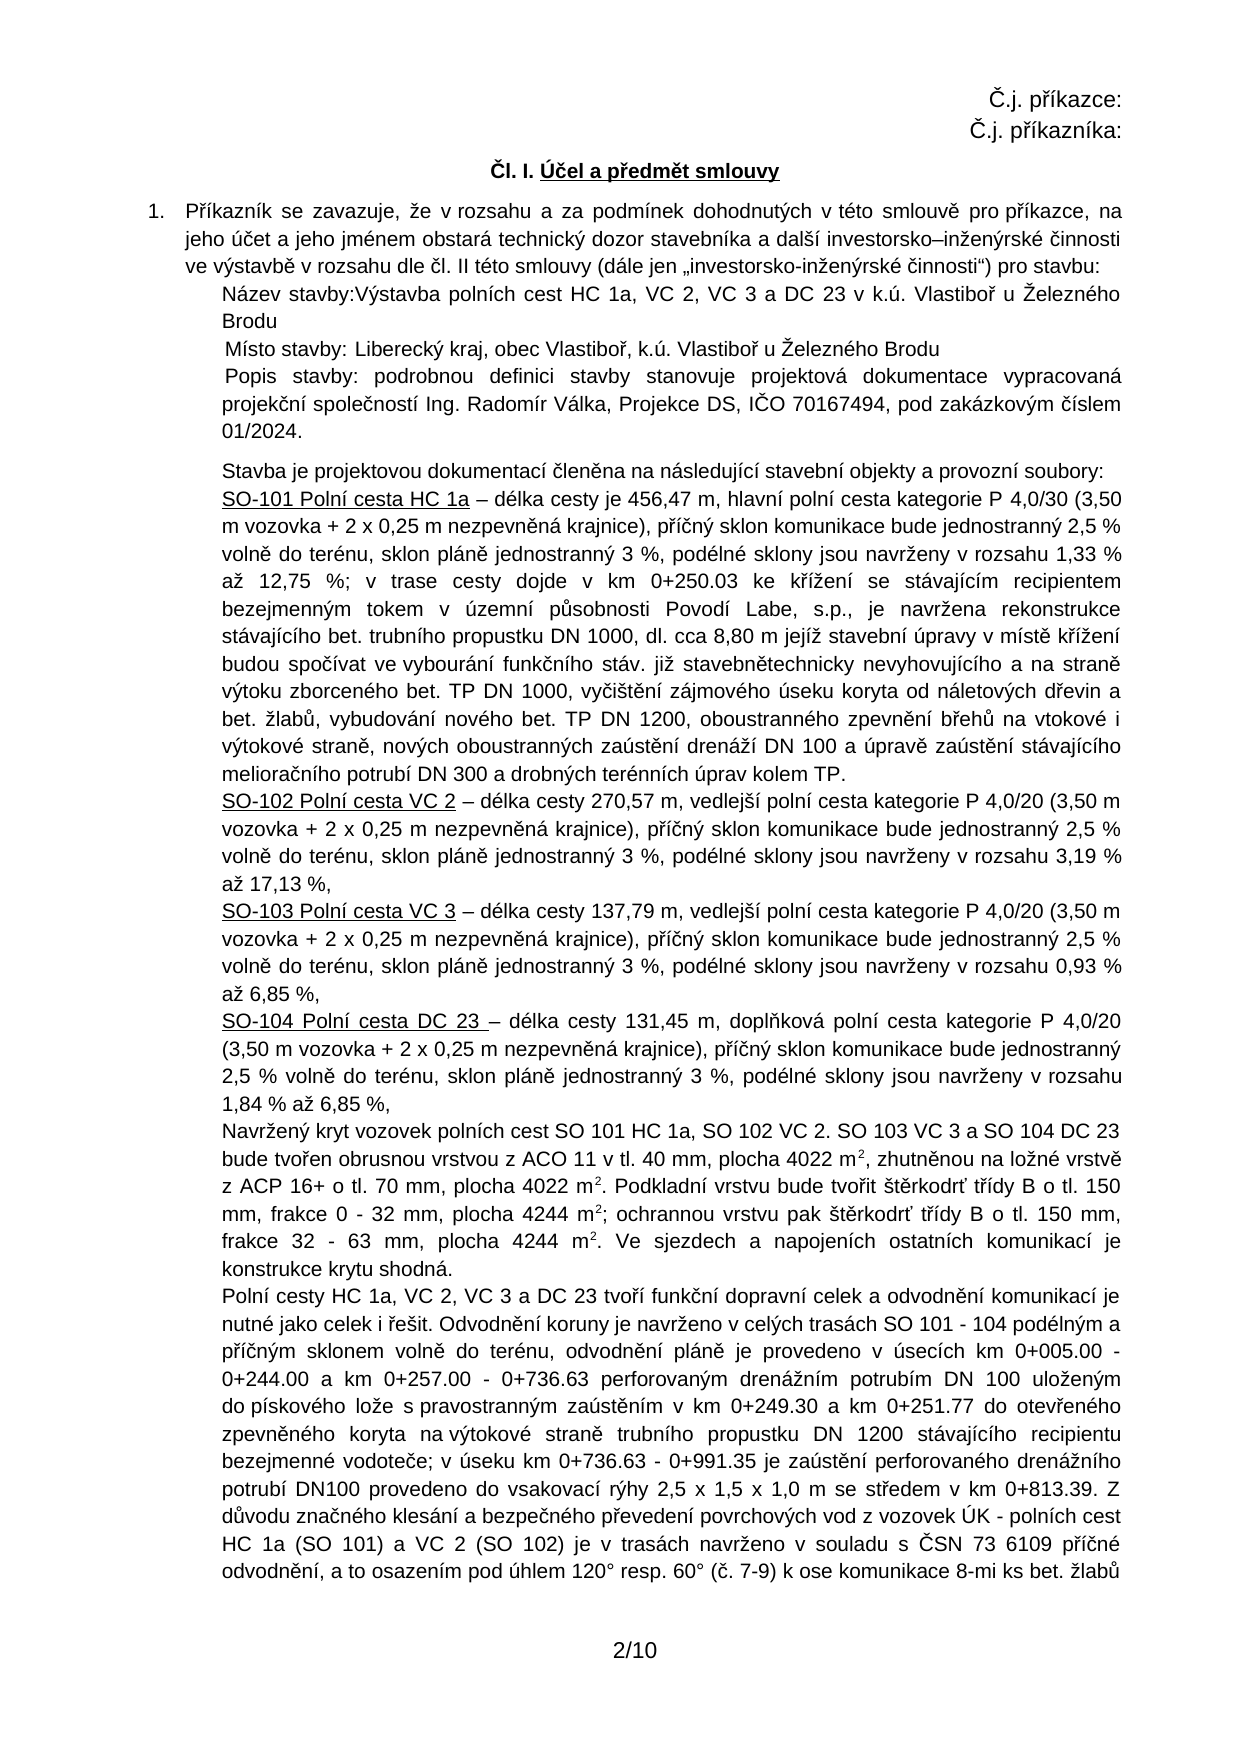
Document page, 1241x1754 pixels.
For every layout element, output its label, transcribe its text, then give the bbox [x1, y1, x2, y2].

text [222, 1284, 1122, 1583]
text SO-104 Polní cesta DC 23 – délka cesty 131,45 m, doplňková polní cesta kategorie P 4,0/20 (3,50 m vozovka + 2 x 0,25 m nezpevněná krajnice), příčný sklon komunikace bude jednostranný 2,5 % volně do terénu, sklon pláně jednostranný 3 %, podélné sklony jsou navrženy v rozsahu 1,84 % až 6,85 %, [222, 1009, 1122, 1116]
text Účel a předmět smlouvy [148, 159, 1122, 183]
text SO-101 Polní cesta HC 1a – délka cesty je 456,47 m, hlavní polní cesta kategorie P 4,0/30 (3,50 m vozovka + 2 x 0,25 m nezpevněná krajnice), příčný sklon komunikace bude jednostranný 2,5 % volně do terénu, sklon pláně jednostranný 3 %, podélné sklony jsou navrženy v rozsahu 1,33 % až 12,75 %; v trase cesty dojde v km 0+250.03 ke křížení se stávajícím recipientem bezejmenným tokem v územní působnosti Povodí Labe, s.p., je navržena rekonstrukce stávajícího bet. trubního propustku DN 1000, dl. cca 8,80 m jejíž stavební úpravy v místě křížení budou spočívat ve vybourání funkčního stáv. již stavebnětechnicky nevyhovujícího a na straně výtoku zborceného bet. TP DN 1000, vyčištění zájmového úseku koryta od náletových dřevin a bet. žlabů, vybudování nového bet. TP DN 1200, oboustranného zpevnění břehů na vtokové i výtokové straně, nových oboustranných zaústění drenáží DN 100 a úpravě zaústění stávajícího melioračního potrubí DN 300 a drobných terénních úprav kolem TP. [222, 487, 1122, 786]
text SO-103 Polní cesta VC 3 – délka cesty 137,79 m, vedlejší polní cesta kategorie P 4,0/20 (3,50 m vozovka + 2 x 0,25 m nezpevněná krajnice), příčný sklon komunikace bude jednostranný 2,5 % volně do terénu, sklon pláně jednostranný 3 %, podélné sklony jsou navrženy v rozsahu 0,93 % až 6,85 %, [222, 899, 1122, 1006]
text SO-102 Polní cesta VC 2 – délka cesty 270,57 m, vedlejší polní cesta kategorie P 4,0/20 (3,50 m vozovka + 2 x 0,25 m nezpevněná krajnice), příčný sklon komunikace bude jednostranný 2,5 % volně do terénu, sklon pláně jednostranný 3 %, podélné sklony jsou navrženy v rozsahu 3,19 % až 17,13 %, [222, 789, 1122, 896]
text Stavba je projektovou dokumentací členěna na následující stavební objekty a provozní soubory: [222, 459, 1122, 483]
text Navržený kryt vozovek polních cest SO 101 HC 1a, SO 102 VC 2. SO 103 VC 3 a SO 104 DC 23 bude tvořen obrusnou vrstvou z ACO 11 v tl. 40 mm, plocha 4022 m2, zhutněnou na ložné vrstvě z ACP 16+ o tl. 70 mm, plocha 4022 m2. Podkladní vrstvu bude tvořit štěrkodrť třídy B o tl. 150 mm, frakce 0 - 32 mm, plocha 4244 m2; ochrannou vrstvu pak štěrkodrť třídy B o tl. 150 mm, frakce 32 - 63 mm, plocha 4244 m2. Ve sjezdech a napojeních ostatních komunikací je konstrukce krytu shodná. [222, 1119, 1122, 1281]
text Místo stavby: Liberecký kraj, obec Vlastiboř, k.ú. Vlastiboř u Železného Brodu [185, 337, 1122, 361]
text Popis stavby: podrobnou definici stavby stanovuje projektová dokumentace vypracovaná projekční společností Ing. Radomír Válka, Projekce DS, IČO 70167494, pod zakázkovým číslem 01/2024. [222, 364, 1122, 443]
list Příkazník se zavazuje, že v rozsahu a za podmínek dohodnutých v této smlouvě pro příkazce, na jeho účet a jeho jménem obstará technický dozor stavebníka a další investorsko–inženýrské činnosti ve výstavbě v rozsahu dle čl. II této smlouvy (dále jen „investorsko-inženýrské činnosti“) pro stavbu: [148, 199, 1122, 278]
text Název stavby:Výstavba polních cest HC 1a, VC 2, VC 3 a DC 23 v k.ú. Vlastiboř u Železného Brodu [185, 282, 1122, 333]
